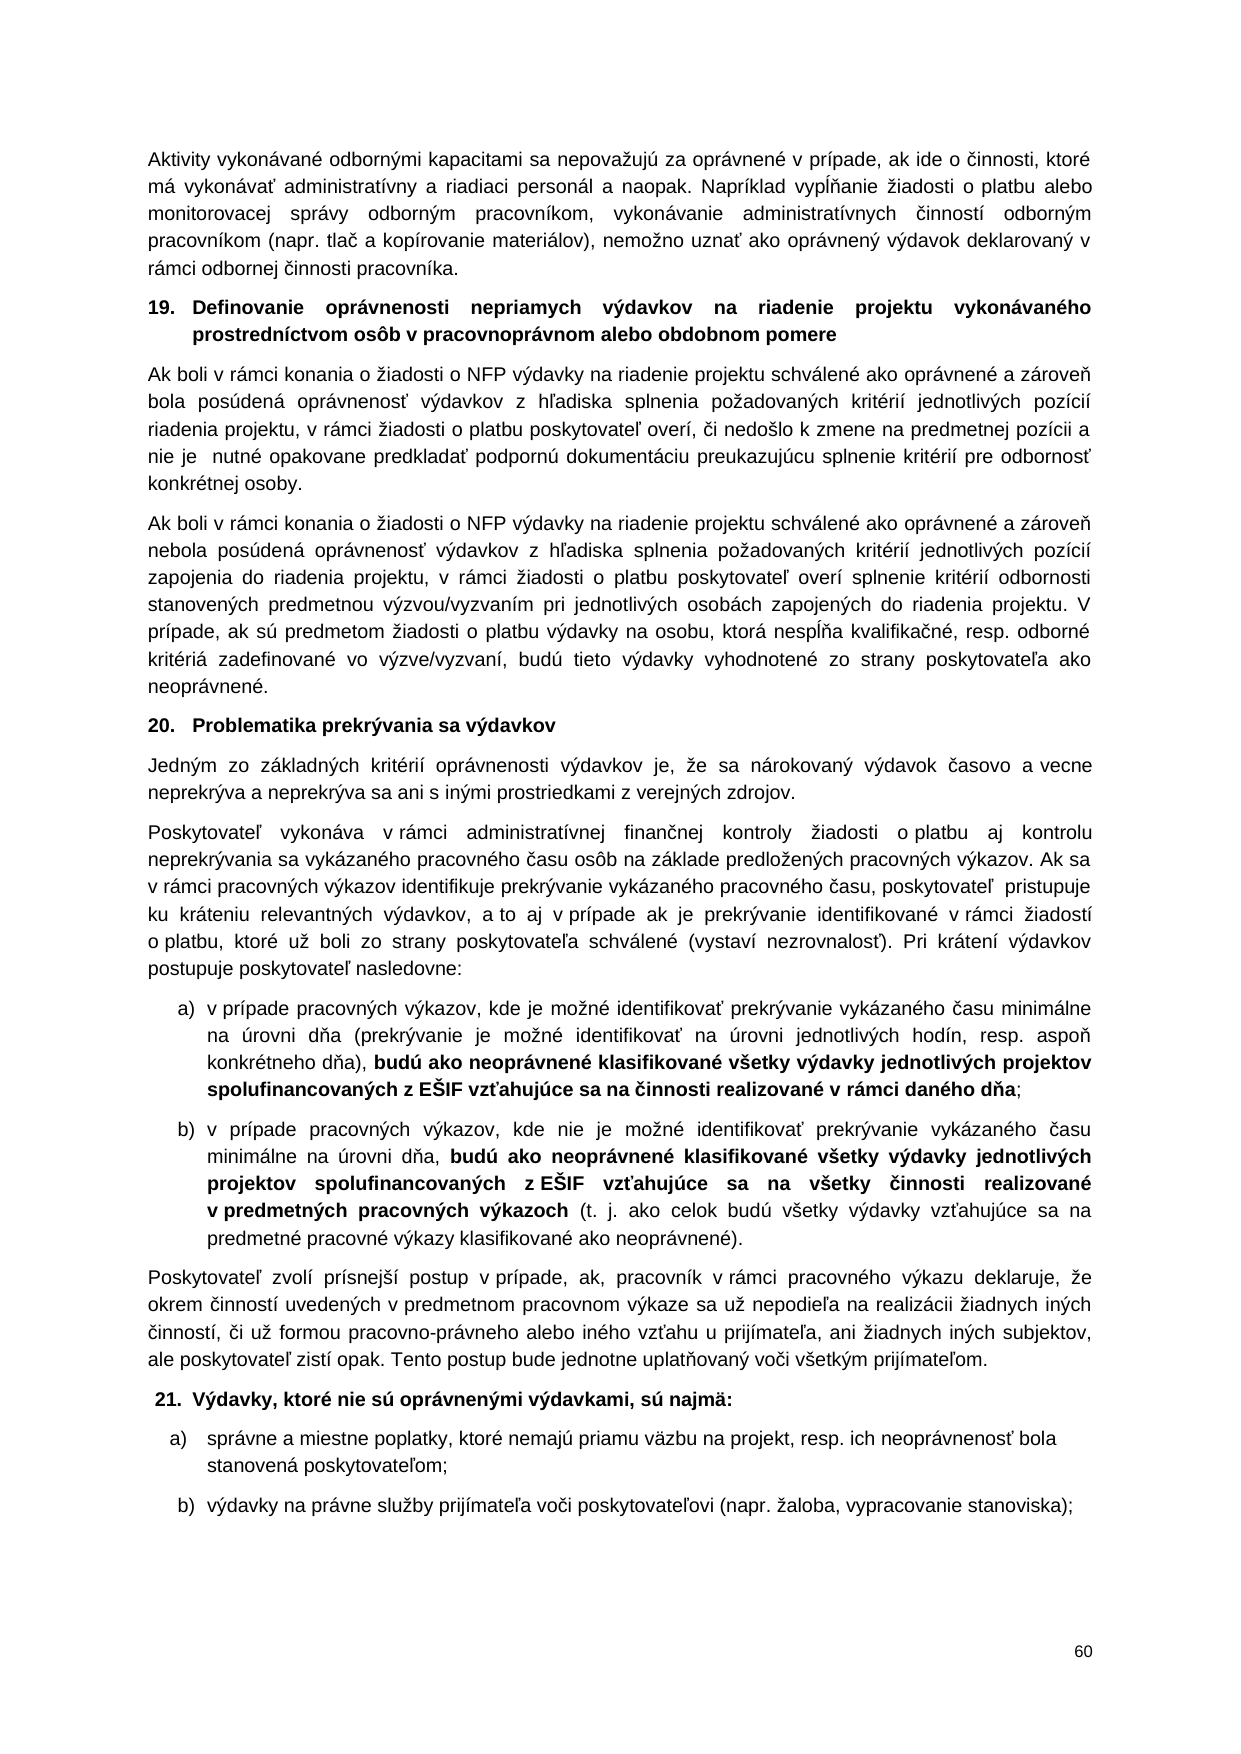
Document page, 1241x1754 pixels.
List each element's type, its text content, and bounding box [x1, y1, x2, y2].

list v prípade pracovných výkazov, kde je možné identifikovať prekrývanie vykázaného času minimálne na úrovni dňa (prekrývanie je možné identifikovať na úrovni jednotlivých hodín, resp. aspoň konkrétneho dňa), budú ako neoprávnené klasifikované všetky výdavky jednotlivých projektov spolufinancovaných z EŠIF vzťahujúce sa na činnosti realizované v rámci daného dňa; [177, 996, 1092, 1101]
list Výdavky, ktoré nie sú oprávnenými výdavkami, sú najmä: [154, 1387, 1092, 1410]
list správne a miestne poplatky, ktoré nemajú priamu väzbu na projekt, resp. ich neoprávnenosť bola stanovená poskytovateľom; [169, 1427, 1092, 1477]
text Ak boli v rámci konania o žiadosti o NFP výdavky na riadenie projektu schválené ako oprávnené a zároveň bola posúdená oprávnenosť výdavkov z hľadiska splnenia požadovaných kritérií jednotlivých pozícií riadenia projektu, v rámci žiadosti o platbu poskytovateľ overí, či nedošlo k zmene na predmetnej pozícii a nie je nutné opakovane predkladať podpornú dokumentáciu preukazujúcu splnenie kritérií pre odbornosť konkrétnej osoby. [148, 363, 1092, 494]
list Problematika prekrývania sa výdavkov [148, 714, 1092, 737]
list v prípade pracovných výkazov, kde nie je možné identifikovať prekrývanie vykázaného času minimálne na úrovni dňa, budú ako neoprávnené klasifikované všetky výdavky jednotlivých projektov spolufinancovaných z EŠIF vzťahujúce sa na všetky činnosti realizované v predmetných pracovných výkazoch (t. j. ako celok budú všetky výdavky vzťahujúce sa na predmetné pracovné výkazy klasifikované ako neoprávnené). [177, 1118, 1092, 1249]
text Aktivity vykonávané odbornými kapacitami sa nepovažujú za oprávnené v prípade, ak ide o činnosti, ktoré má vykonávať administratívny a riadiaci personál a naopak. Napríklad vypĺňanie žiadosti o platbu alebo monitorovacej správy odborným pracovníkom, vykonávanie administratívnych činností odborným pracovníkom (napr. tlač a kopírovanie materiálov), nemožno uznať ako oprávnený výdavok deklarovaný v rámci odbornej činnosti pracovníka. [148, 148, 1092, 279]
text Ak boli v rámci konania o žiadosti o NFP výdavky na riadenie projektu schválené ako oprávnené a zároveň nebola posúdená oprávnenosť výdavkov z hľadiska splnenia požadovaných kritérií jednotlivých pozícií zapojenia do riadenia projektu, v rámci žiadosti o platbu poskytovateľ overí splnenie kritérií odbornosti stanovených predmetnou výzvou/vyzvaním pri jednotlivých osobách zapojených do riadenia projektu. V prípade, ak sú predmetom žiadosti o platbu výdavky na osobu, ktorá nespĺňa kvalifikačné, resp. odborné kritériá zadefinované vo výzve/vyzvaní, budú tieto výdavky vyhodnotené zo strany poskytovateľa ako neoprávnené. [148, 511, 1092, 697]
list výdavky na právne služby prijímateľa voči poskytovateľovi (napr. žaloba, vypracovanie stanoviska); [177, 1494, 1092, 1517]
text Poskytovateľ vykonáva v rámci administratívnej finančnej kontroly žiadosti o platbu aj kontrolu neprekrývania sa vykázaného pracovného času osôb na základe predložených pracovných výkazov. Ak sa v rámci pracovných výkazov identifikuje prekrývanie vykázaného pracovného času, poskytovateľ pristupuje ku kráteniu relevantných výdavkov, a to aj v prípade ak je prekrývanie identifikované v rámci žiadostí o platbu, ktoré už boli zo strany poskytovateľa schválené (vystaví nezrovnalosť). Pri krátení výdavkov postupuje poskytovateľ nasledovne: [148, 821, 1092, 979]
text Poskytovateľ zvolí prísnejší postup v prípade, ak, pracovník v rámci pracovného výkazu deklaruje, že okrem činností uvedených v predmetnom pracovnom výkaze sa už nepodieľa na realizácii žiadnych iných činností, či už formou pracovno-právneho alebo iného vzťahu u prijímateľa, ani žiadnych iných subjektov, ale poskytovateľ zistí opak. Tento postup bude jednotne uplatňovaný voči všetkým prijímateľom. [148, 1266, 1092, 1370]
text Jedným zo základných kritérií oprávnenosti výdavkov je, že sa nárokovaný výdavok časovo a vecne neprekrýva a neprekrýva sa ani s inými prostriedkami z verejných zdrojov. [148, 754, 1092, 804]
list Definovanie oprávnenosti nepriamych výdavkov na riadenie projektu vykonávaného prostredníctvom osôb v pracovnoprávnom alebo obdobnom pomere [148, 296, 1092, 346]
